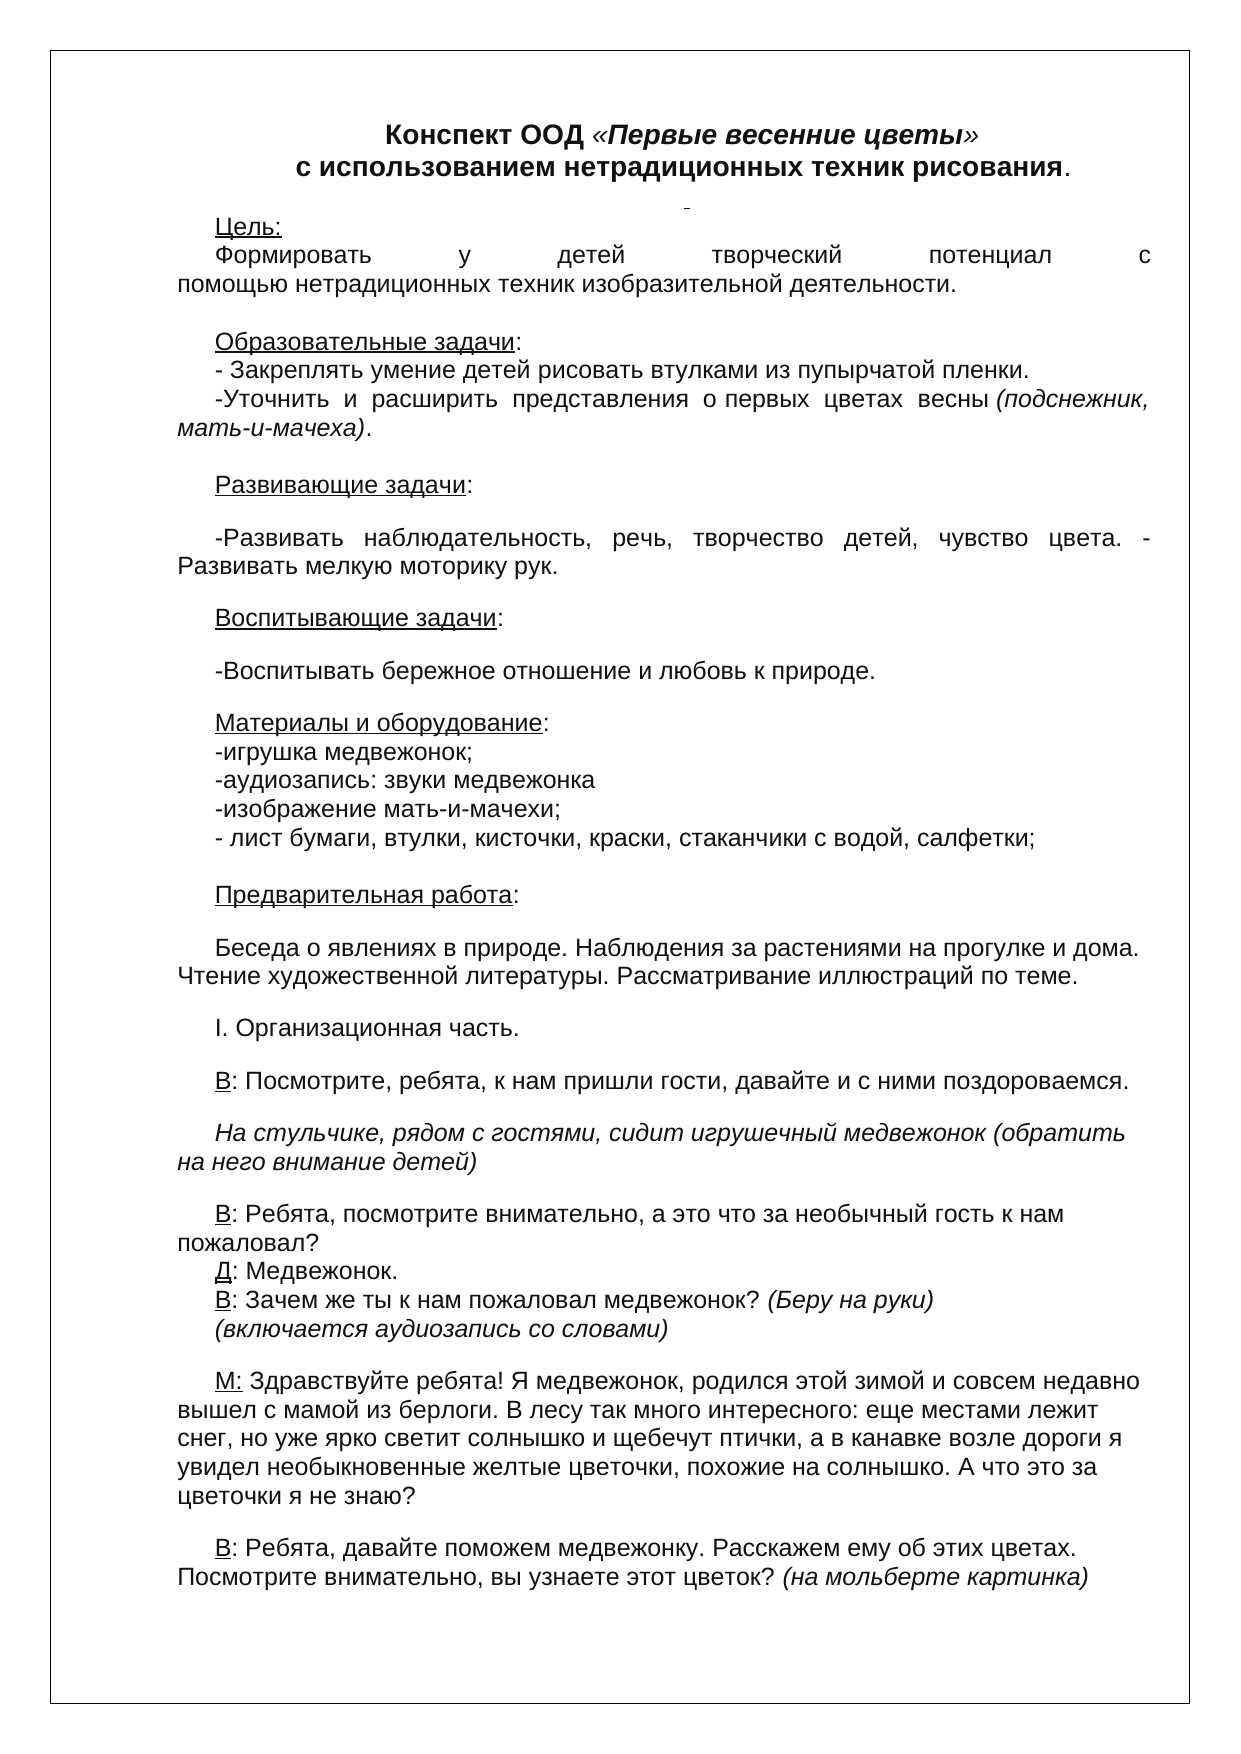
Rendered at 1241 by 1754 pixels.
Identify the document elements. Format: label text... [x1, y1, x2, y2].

text Цель: [177, 212, 1152, 240]
text Конспект ООД «Первые весенние цветы» [177, 118, 1152, 150]
text - Закреплять умение детей рисовать втулками из пупырчатой пленки. [177, 355, 1152, 384]
text В: Ребята, посмотрите внимательно, а это что за необычный гость к нам пожаловал? [177, 1199, 1152, 1256]
text -Воспитывать бережное отношение и любовь к природе. [177, 656, 1152, 684]
text (включается аудиозапись со словами) [177, 1314, 1152, 1342]
text Воспитывающие задачи: [177, 603, 1152, 632]
text -Развивать наблюдательность, речь, творчество детей, чувство цвета. -Развивать мелкую моторику рук. [177, 522, 1152, 580]
text Формировать у детей творческий потенциал с помощью нетрадиционных техник изобразительной деятельности. [177, 240, 1152, 298]
text В: Ребята, давайте поможем медвежонку. Расскажем ему об этих цветах. Посмотрите внимательно, вы узнаете этот цветок? (на мольберте картинка) [177, 1533, 1152, 1591]
text -Уточнить и расширить представления о первых цветах весны (подснежник, мать-и-мачеха). [177, 384, 1152, 442]
text -игрушка медвежонок; [177, 737, 1152, 765]
text - лист бумаги, втулки, кисточки, краски, стаканчики с водой, салфетки; [177, 823, 1152, 852]
text В: Посмотрите, ребята, к нам пришли гости, давайте и с ними поздороваемся. [177, 1066, 1152, 1094]
text Беседа о явлениях в природе. Наблюдения за растениями на прогулке и дома. Чтение художественной литературы. Рассматривание иллюстраций по теме. [177, 932, 1152, 990]
text В: Зачем же ты к нам пожаловал медвежонок? (Беру на руки) [177, 1285, 1152, 1314]
text Образовательные задачи: [177, 327, 1152, 355]
text Предварительная работа: [177, 880, 1152, 909]
text Развивающие задачи: [177, 470, 1152, 499]
text На стульчике, рядом с гостями, сидит игрушечный медвежонок (обратить на него внимание детей) [177, 1118, 1152, 1175]
text -аудиозапись: звуки медвежонка [177, 765, 1152, 794]
text Материалы и оборудование: [177, 708, 1152, 737]
text -изображение мать-и-мачехи; [177, 794, 1152, 823]
text М: Здравствуйте ребята! Я медвежонок, родился этой зимой и совсем недавно вышел с мамой из берлоги. В лесу так много интересного: еще местами лежит снег, но уже ярко светит солнышко и щебечут птички, а в канавке возле дороги я увидел необыкновенные желтые цветочки, похожие на солнышко. А что это за цветочки я не знаю? [177, 1366, 1152, 1510]
text с использованием нетрадиционных техник рисования. [177, 150, 1152, 183]
text I. Организационная часть. [177, 1013, 1152, 1042]
text Д: Медвежонок. [177, 1256, 1152, 1285]
